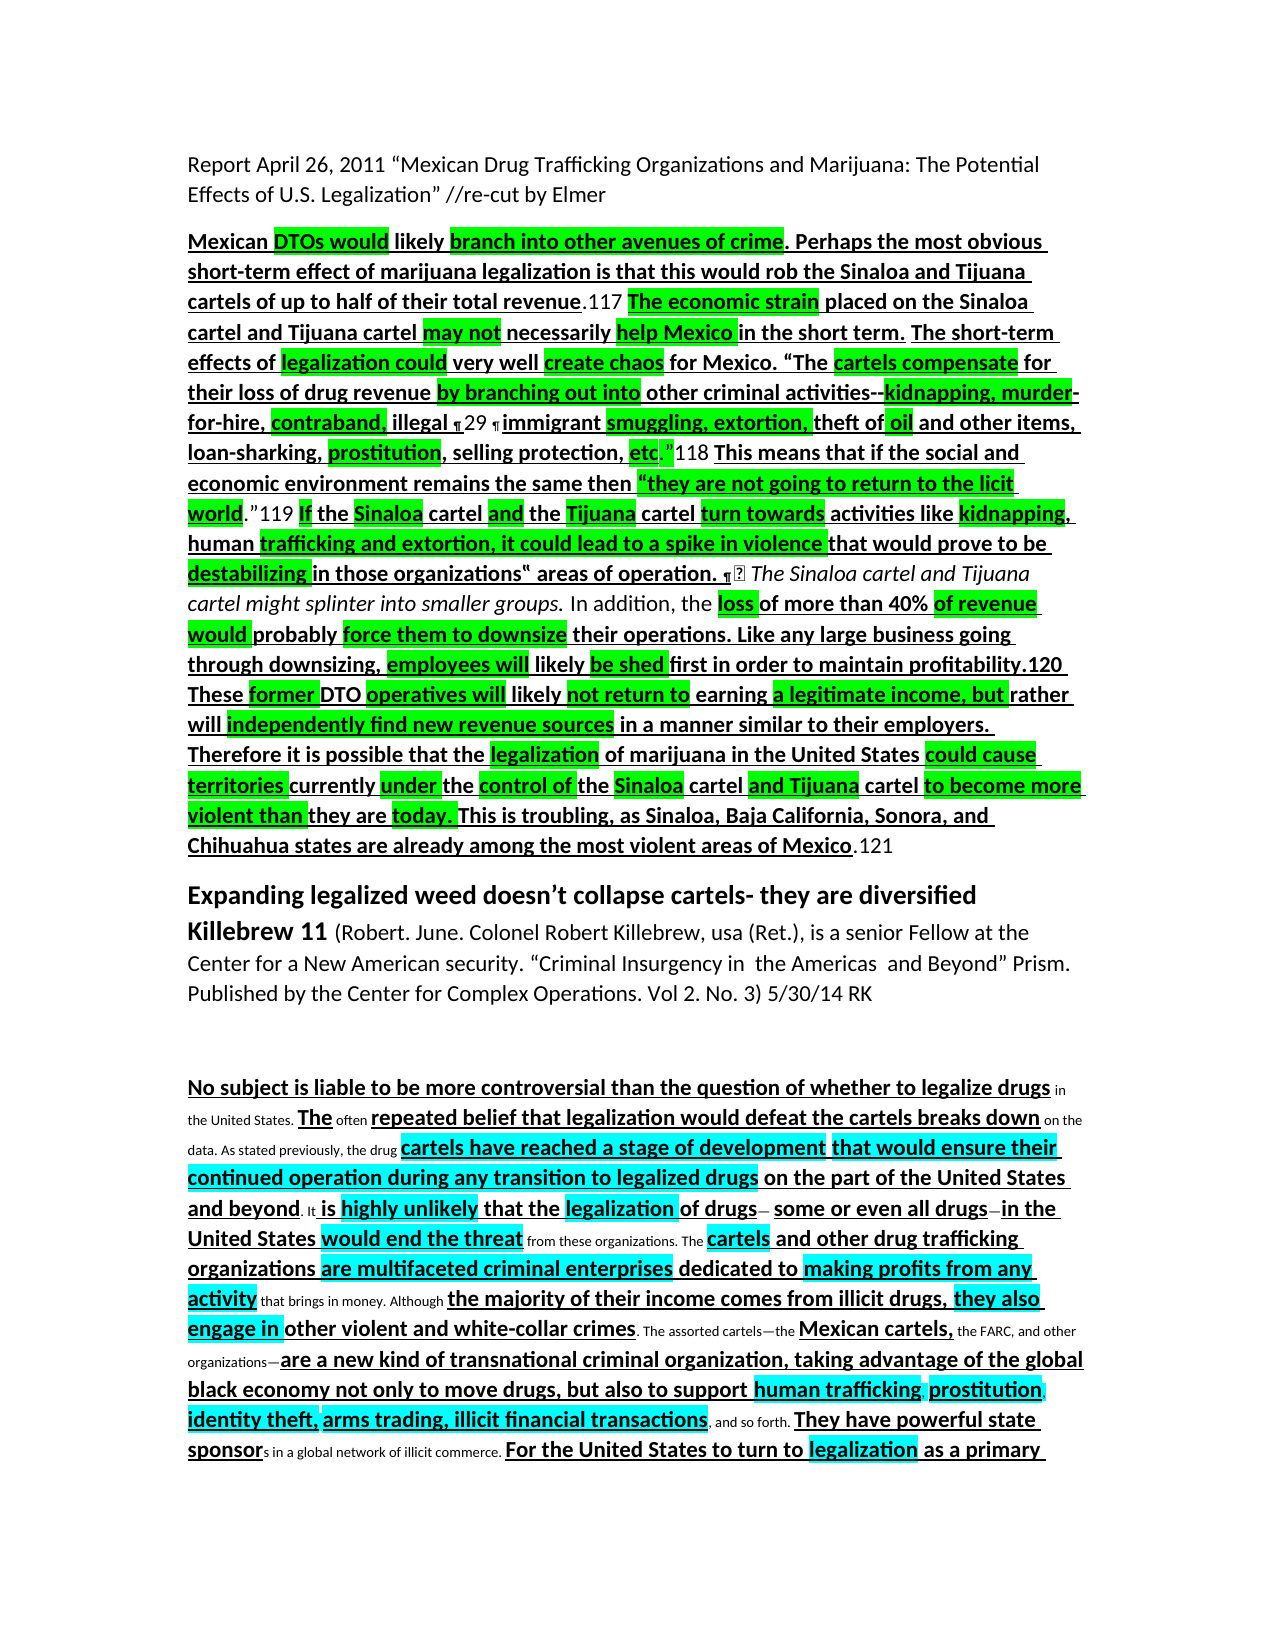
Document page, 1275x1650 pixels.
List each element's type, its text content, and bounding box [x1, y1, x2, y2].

subtitle Expanding legalized weed doesn’t collapse cartels- they are diversified [187, 878, 1087, 911]
text Killebrew 11 (Robert. June. Colonel Robert Killebrew, usa (Ret.), is a senior Fellow at the Center for a New American security. “Criminal Insurgency in the Americas and Beyond” Prism. Published by the Center for Complex Operations. Vol 2. No. 3) 5/30/14 RK [187, 914, 1087, 1007]
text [187, 1073, 1087, 1463]
text Mexican DTOs would likely branch into other avenues of crime. Perhaps the most obvious short-term effect of marijuana legalization is that this would rob the Sinaloa and Tijuana cartels of up to half of their total revenue.117 The economic strain placed on the Sinaloa cartel and Tijuana cartel may not necessarily help Mexico in the short term. The short-term effects of legalization could very well create chaos for Mexico. “The cartels compensate for their loss of drug revenue by branching out into other criminal activities--kidnapping, murder-for-hire, contraband, illegal ¶ 29 ¶ immigrant smuggling, extortion, theft of oil and other items, loan-sharking, prostitution, selling protection, etc.”118 This means that if the social and economic environment remains the same then “they are not going to return to the licit world.”119 If the Sinaloa cartel and the Tijuana cartel turn towards activities like kidnapping, human trafficking and extortion, it could lead to a spike in violence that would prove to be destabilizing in those organizations‟ areas of operation. ¶  The Sinaloa cartel and Tijuana cartel might splinter into smaller groups. In addition, the loss of more than 40% of revenue would probably force them to downsize their operations. Like any large business going through downsizing, employees will likely be shed first in order to maintain profitability.120 These former DTO operatives will likely not return to earning a legitimate income, but rather will independently find new revenue sources in a manner similar to their employers. Therefore it is possible that the legalization of marijuana in the United States could cause territories currently under the control of the Sinaloa cartel and Tijuana cartel to become more violent than they are today. This is troubling, as Sinaloa, Baja California, Sonora, and Chihuahua states are already among the most violent areas of Mexico.121 [187, 227, 1087, 859]
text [187, 150, 1087, 208]
